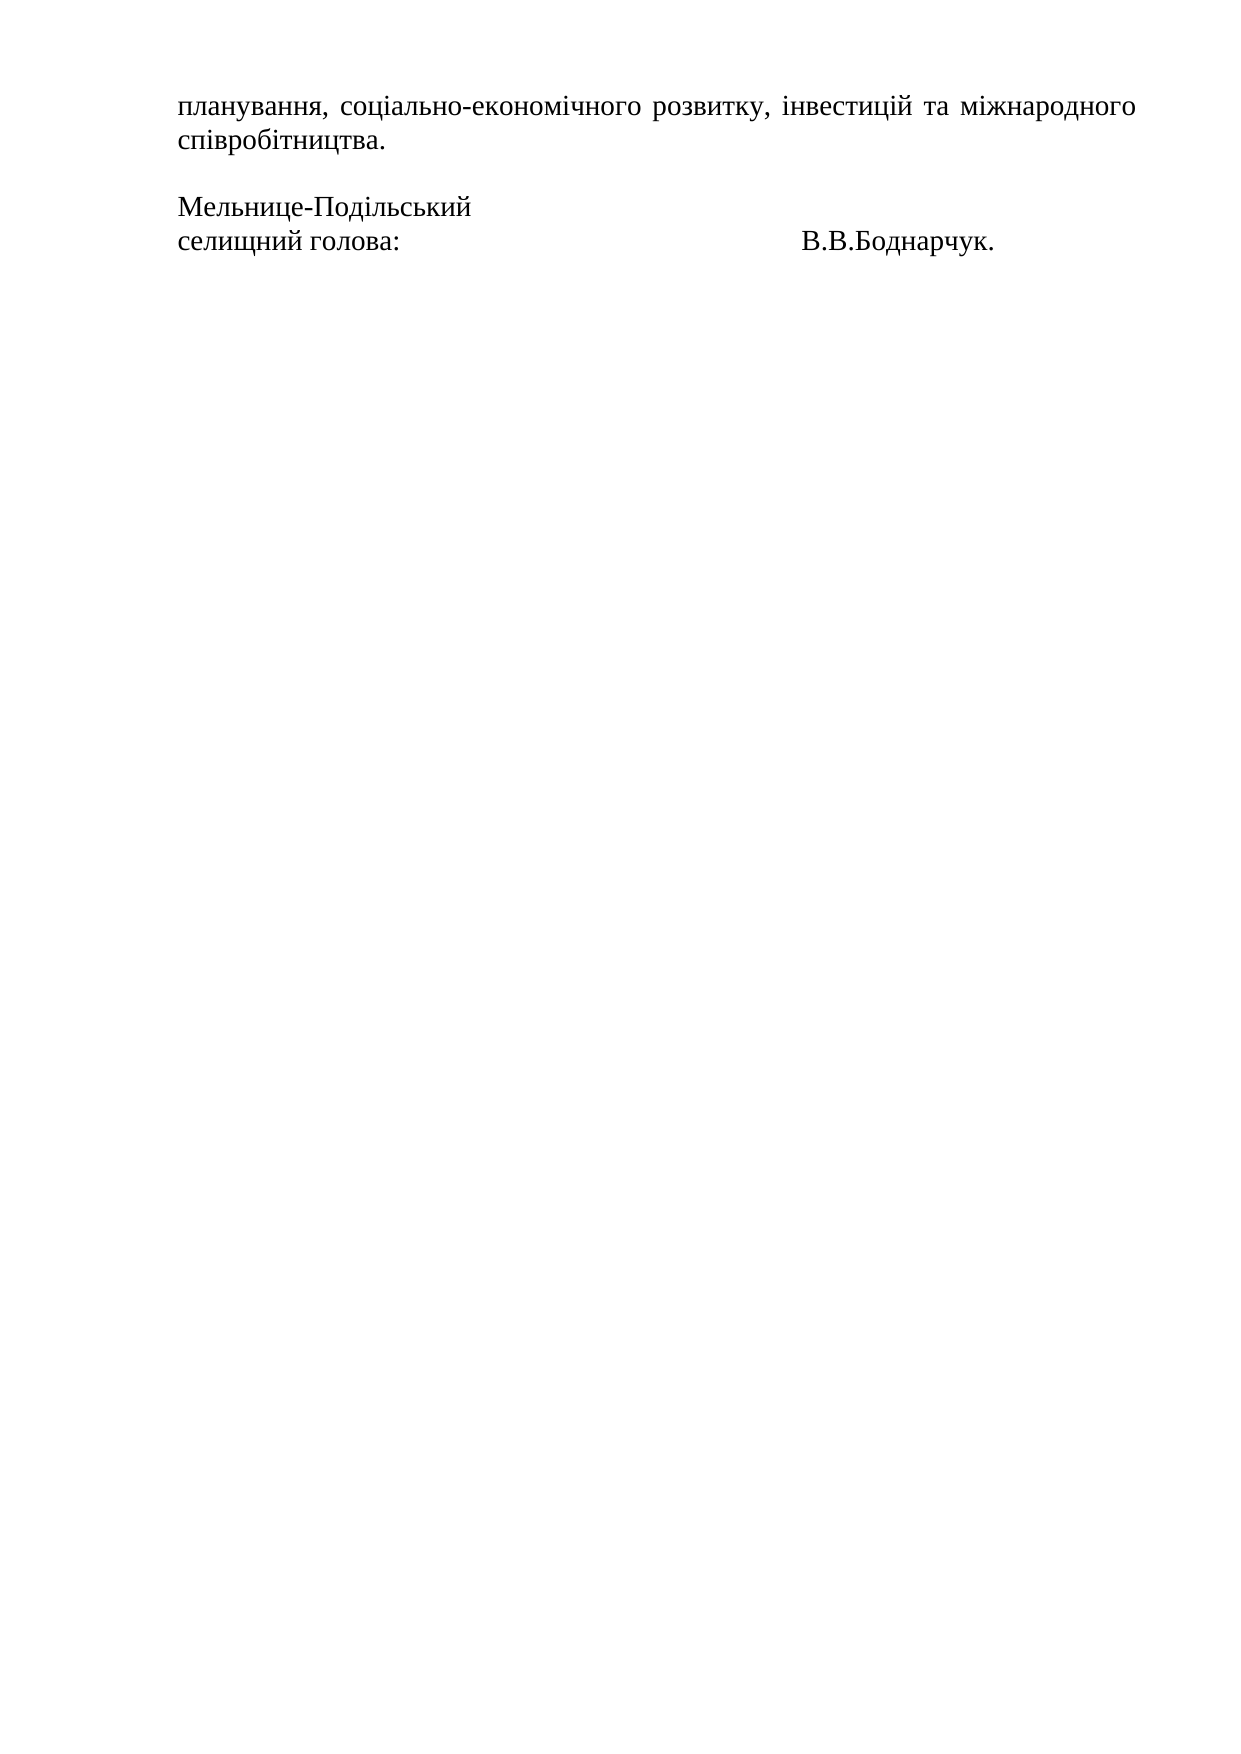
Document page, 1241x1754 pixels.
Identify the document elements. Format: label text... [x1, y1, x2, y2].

text селищний голова: В.В.Боднарчук. [177, 223, 1137, 256]
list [177, 88, 1137, 156]
text Мельнице-Подільський [177, 189, 1137, 223]
